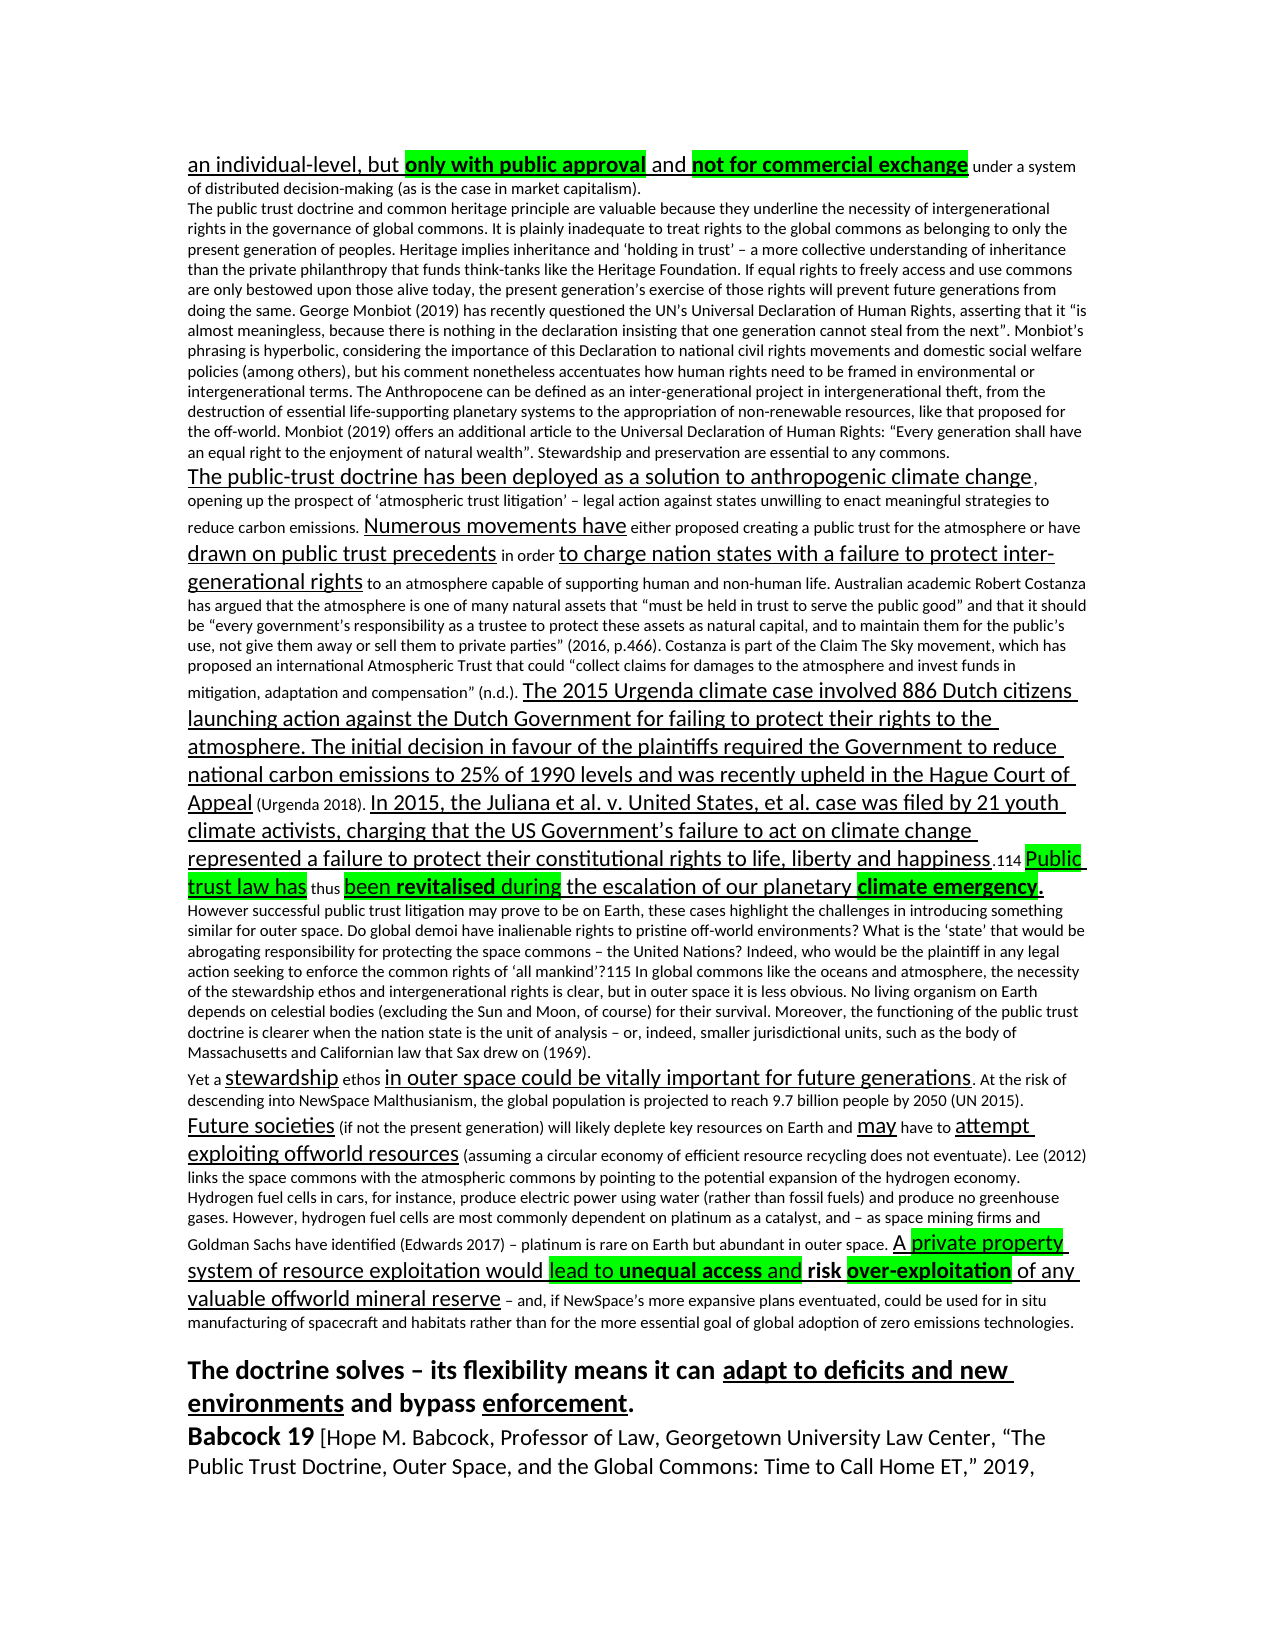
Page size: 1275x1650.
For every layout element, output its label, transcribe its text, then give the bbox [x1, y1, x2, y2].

text However successful public trust litigation may prove to be on Earth, these cases highlight the challenges in introducing something similar for outer space. Do global demoi have inalienable rights to pristine off-world environments? What is the ‘state’ that would be abrogating responsibility for protecting the space commons – the United Nations? Indeed, who would be the plaintiff in any legal action seeking to enforce the common rights of ‘all mankind’?115 In global commons like the oceans and atmosphere, the necessity of the stewardship ethos and intergenerational rights is clear, but in outer space it is less obvious. No living organism on Earth depends on celestial bodies (excluding the Sun and Moon, of course) for their survival. Moreover, the functioning of the public trust doctrine is clearer when the nation state is the unit of analysis – or, indeed, smaller jurisdictional units, such as the body of Massachusetts and Californian law that Sax drew on (1969). [187, 900, 1087, 1063]
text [187, 150, 1087, 198]
text The public-trust doctrine has been deployed as a solution to anthropogenic climate change, opening up the prospect of ‘atmospheric trust litigation’ – legal action against states unwilling to enact meaningful strategies to reduce carbon emissions. Numerous movements have either proposed creating a public trust for the atmosphere or have drawn on public trust precedents in order to charge nation states with a failure to protect inter-generational rights to an atmosphere capable of supporting human and non-human life. Australian academic Robert Costanza has argued that the atmosphere is one of many natural assets that “must be held in trust to serve the public good” and that it should be “every government’s responsibility as a trustee to protect these assets as natural capital, and to maintain them for the public’s use, not give them away or sell them to private parties” (2016, p.466). Costanza is part of the Claim The Sky movement, which has proposed an international Atmospheric Trust that could “collect claims for damages to the atmosphere and invest funds in mitigation, adaptation and compensation” (n.d.). The 2015 Urgenda climate case involved 886 Dutch citizens launching action against the Dutch Government for failing to protect their rights to the atmosphere. The initial decision in favour of the plaintiffs required the Government to reduce national carbon emissions to 25% of 1990 levels and was recently upheld in the Hague Court of Appeal (Urgenda 2018). In 2015, the Juliana et al. v. United States, et al. case was filed by 21 youth climate activists, charging that the US Government’s failure to act on climate change represented a failure to protect their constitutional rights to life, liberty and happiness.114 Public trust law has thus been revitalised during the escalation of our planetary climate emergency. [187, 462, 1087, 900]
text Yet a stewardship ethos in outer space could be vitally important for future generations. At the risk of descending into NewSpace Malthusianism, the global population is projected to reach 9.7 billion people by 2050 (UN 2015). Future societies (if not the present generation) will likely deplete key resources on Earth and may have to attempt exploiting offworld resources (assuming a circular economy of efficient resource recycling does not eventuate). Lee (2012) links the space commons with the atmospheric commons by pointing to the potential expansion of the hydrogen economy. Hydrogen fuel cells in cars, for instance, produce electric power using water (rather than fossil fuels) and produce no greenhouse gases. However, hydrogen fuel cells are most commonly dependent on platinum as a catalyst, and – as space mining firms and Goldman Sachs have identified (Edwards 2017) – platinum is rare on Earth but abundant in outer space. A private property system of resource exploitation would lead to unequal access and risk over-exploitation of any valuable offworld mineral reserve – and, if NewSpace’s more expansive plans eventuated, could be used for in situ manufacturing of spacecraft and habitats rather than for the more essential goal of global adoption of zero emissions technologies. [187, 1063, 1087, 1332]
subtitle The doctrine solves – its flexibility means it can adapt to deficits and new environments and bypass enforcement. [187, 1353, 1087, 1419]
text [187, 1419, 1087, 1480]
text The public trust doctrine and common heritage principle are valuable because they underline the necessity of intergenerational rights in the governance of global commons. It is plainly inadequate to treat rights to the global commons as belonging to only the present generation of peoples. Heritage implies inheritance and ‘holding in trust’ – a more collective understanding of inheritance than the private philanthropy that funds think-tanks like the Heritage Foundation. If equal rights to freely access and use commons are only bestowed upon those alive today, the present generation’s exercise of those rights will prevent future generations from doing the same. George Monbiot (2019) has recently questioned the UN’s Universal Declaration of Human Rights, asserting that it “is almost meaningless, because there is nothing in the declaration insisting that one generation cannot steal from the next”. Monbiot’s phrasing is hyperbolic, considering the importance of this Declaration to national civil rights movements and domestic social welfare policies (among others), but his comment nonetheless accentuates how human rights need to be framed in environmental or intergenerational terms. The Anthropocene can be defined as an inter-generational project in intergenerational theft, from the destruction of essential life-supporting planetary systems to the appropriation of non-renewable resources, like that proposed for the off-world. Monbiot (2019) offers an additional article to the Universal Declaration of Human Rights: “Every generation shall have an equal right to the enjoyment of natural wealth”. Stewardship and preservation are essential to any commons. [187, 198, 1087, 462]
